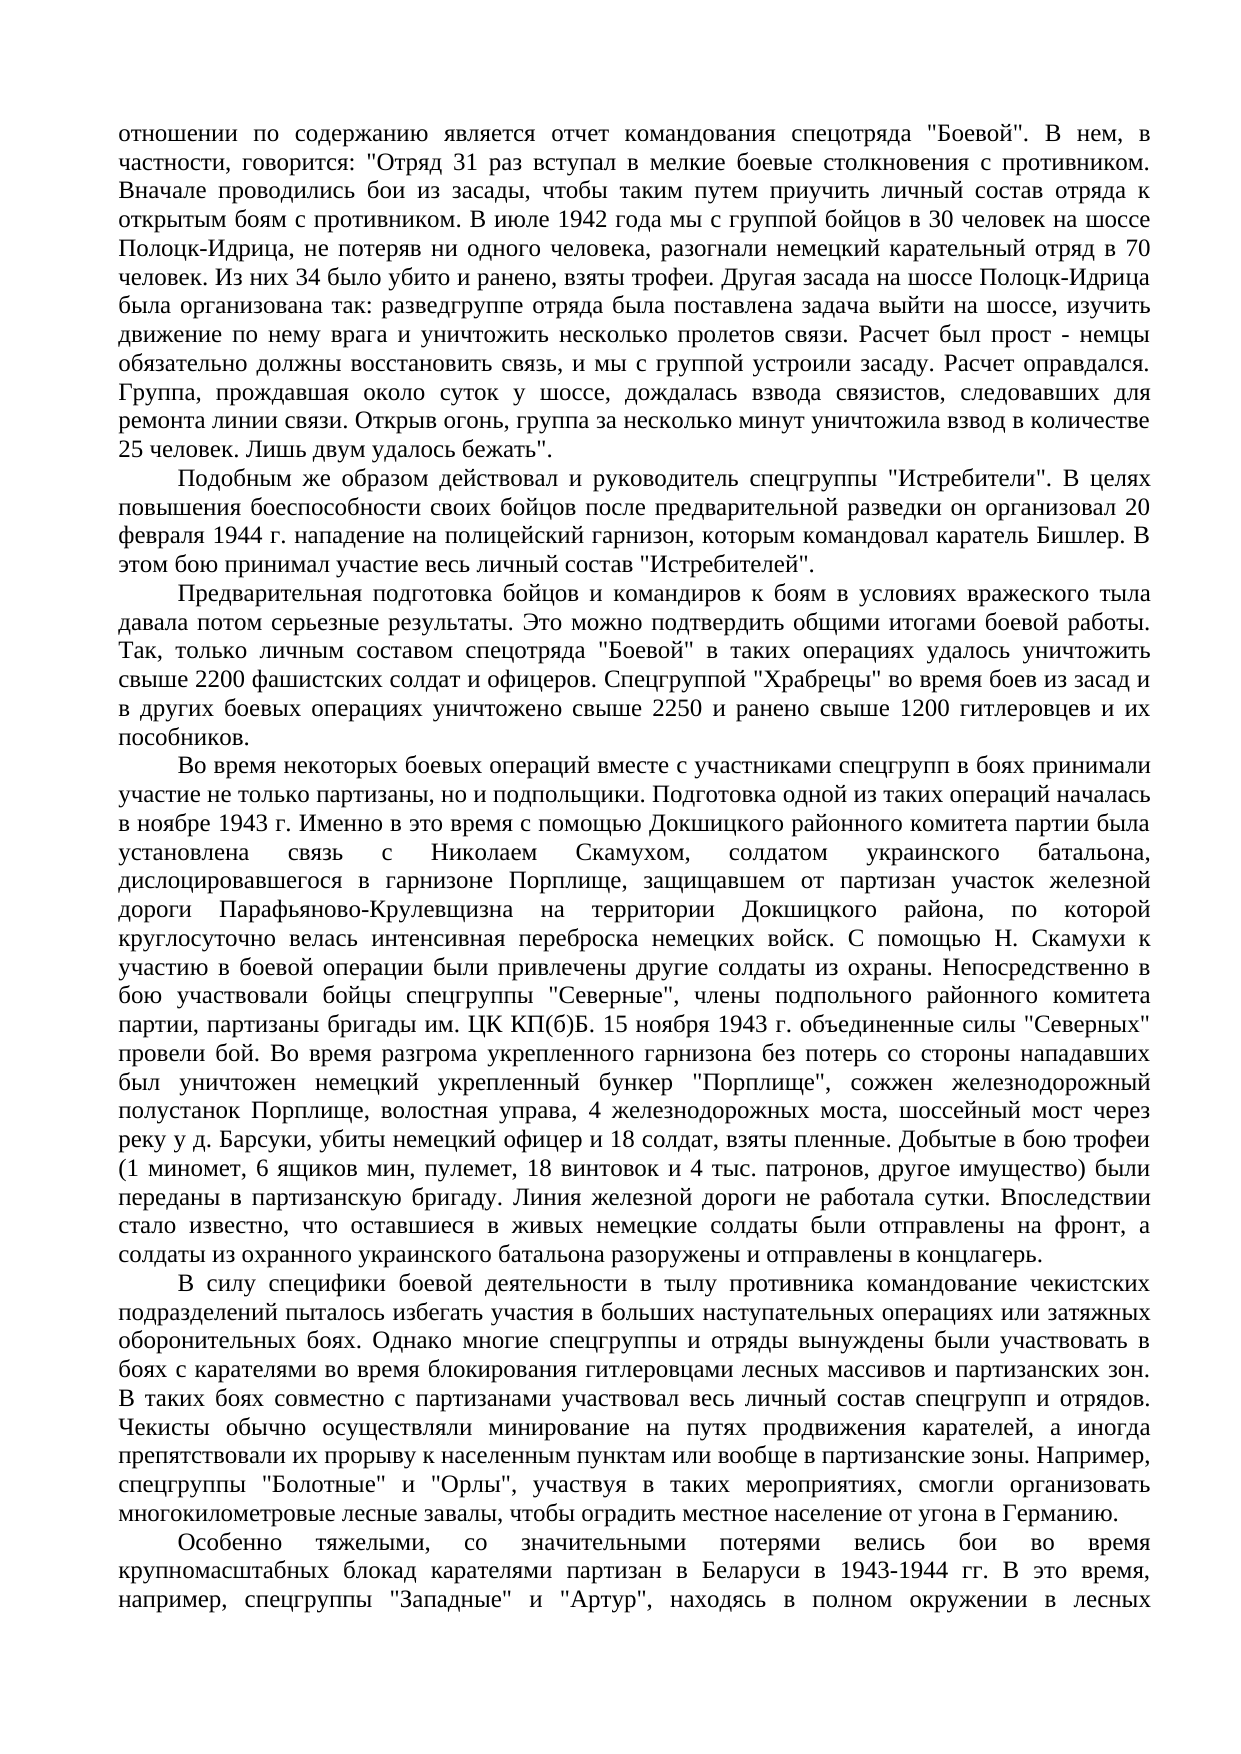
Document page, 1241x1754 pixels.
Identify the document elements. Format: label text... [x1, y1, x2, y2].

text Подобным же образом действовал и руководитель спецгруппы "Истребители". В целях повышения боеспособности своих бойцов после предварительной разведки он организовал 20 февраля 1944 г. нападение на полицейский гарнизон, которым командовал каратель Бишлер. В этом бою принимал участие весь личный состав "Истребителей". [118, 463, 1152, 578]
text Во время некоторых боевых операций вместе с участниками спецгрупп в боях принимали участие не только партизаны, но и подпольщики. Подготовка одной из таких операций началась в ноябре 1943 г. Именно в это время с помощью Докшицкого районного комитета партии была установлена связь с Николаем Скамухом, солдатом украинского батальона, дислоцировавшегося в гарнизоне Порплище, защищавшем от партизан участок железной дороги Парафьяново-Крулевщизна на территории Докшицкого района, по которой круглосуточно велась интенсивная переброска немецких войск. С помощью Н. Скамухи к участию в боевой операции были привлечены другие солдаты из охраны. Непосредственно в бою участвовали бойцы спецгруппы "Северные", члены подпольного районного комитета партии, партизаны бригады им. ЦК КП(б)Б. 15 ноября 1943 г. объединенные силы "Северных" провели бой. Во время разгрома укрепленного гарнизона без потерь со стороны нападавших был уничтожен немецкий укрепленный бункер "Порплище", сожжен железнодорожный полустанок Порплище, волостная управа, 4 железнодорожных моста, шоссейный мост через реку у д. Барсуки, убиты немецкий офицер и 18 солдат, взяты пленные. Добытые в бою трофеи (1 миномет, 6 ящиков мин, пулемет, 18 винтовок и 4 тыс. патронов, другое имущество) были переданы в партизанскую бригаду. Линия железной дороги не работала сутки. Впоследствии стало известно, что оставшиеся в живых немецкие солдаты были отправлены на фронт, а солдаты из охранного украинского батальона разоружены и отправлены в концлагерь. [118, 751, 1152, 1268]
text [118, 1527, 1152, 1613]
text В силу специфики боевой деятельности в тылу противника командование чекистских подразделений пыталось избегать участия в больших наступательных операциях или затяжных оборонительных боях. Однако многие спецгруппы и отряды вынуждены были участвовать в боях с карателями во время блокирования гитлеровцами лесных массивов и партизанских зон. В таких боях совместно с партизанами участвовал весь личный состав спецгрупп и отрядов. Чекисты обычно осуществляли минирование на путях продвижения карателей, а иногда препятствовали их прорыву к населенным пунктам или вообще в партизанские зоны. Например, спецгруппы "Болотные" и "Орлы", участвуя в таких мероприятиях, смогли организовать многокилометровые лесные завалы, чтобы оградить местное население от угона в Германию. [118, 1268, 1152, 1527]
text Предварительная подготовка бойцов и командиров к боям в условиях вражеского тыла давала потом серьезные результаты. Это можно подтвердить общими итогами боевой работы. Так, только личным составом спецотряда "Боевой" в таких операциях удалось уничтожить свыше 2200 фашистских солдат и офицеров. Спецгруппой "Храбрецы" во время боев из засад и в других боевых операциях уничтожено свыше 2250 и ранено свыше 1200 гитлеровцев и их пособников. [118, 578, 1152, 751]
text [118, 118, 1152, 463]
